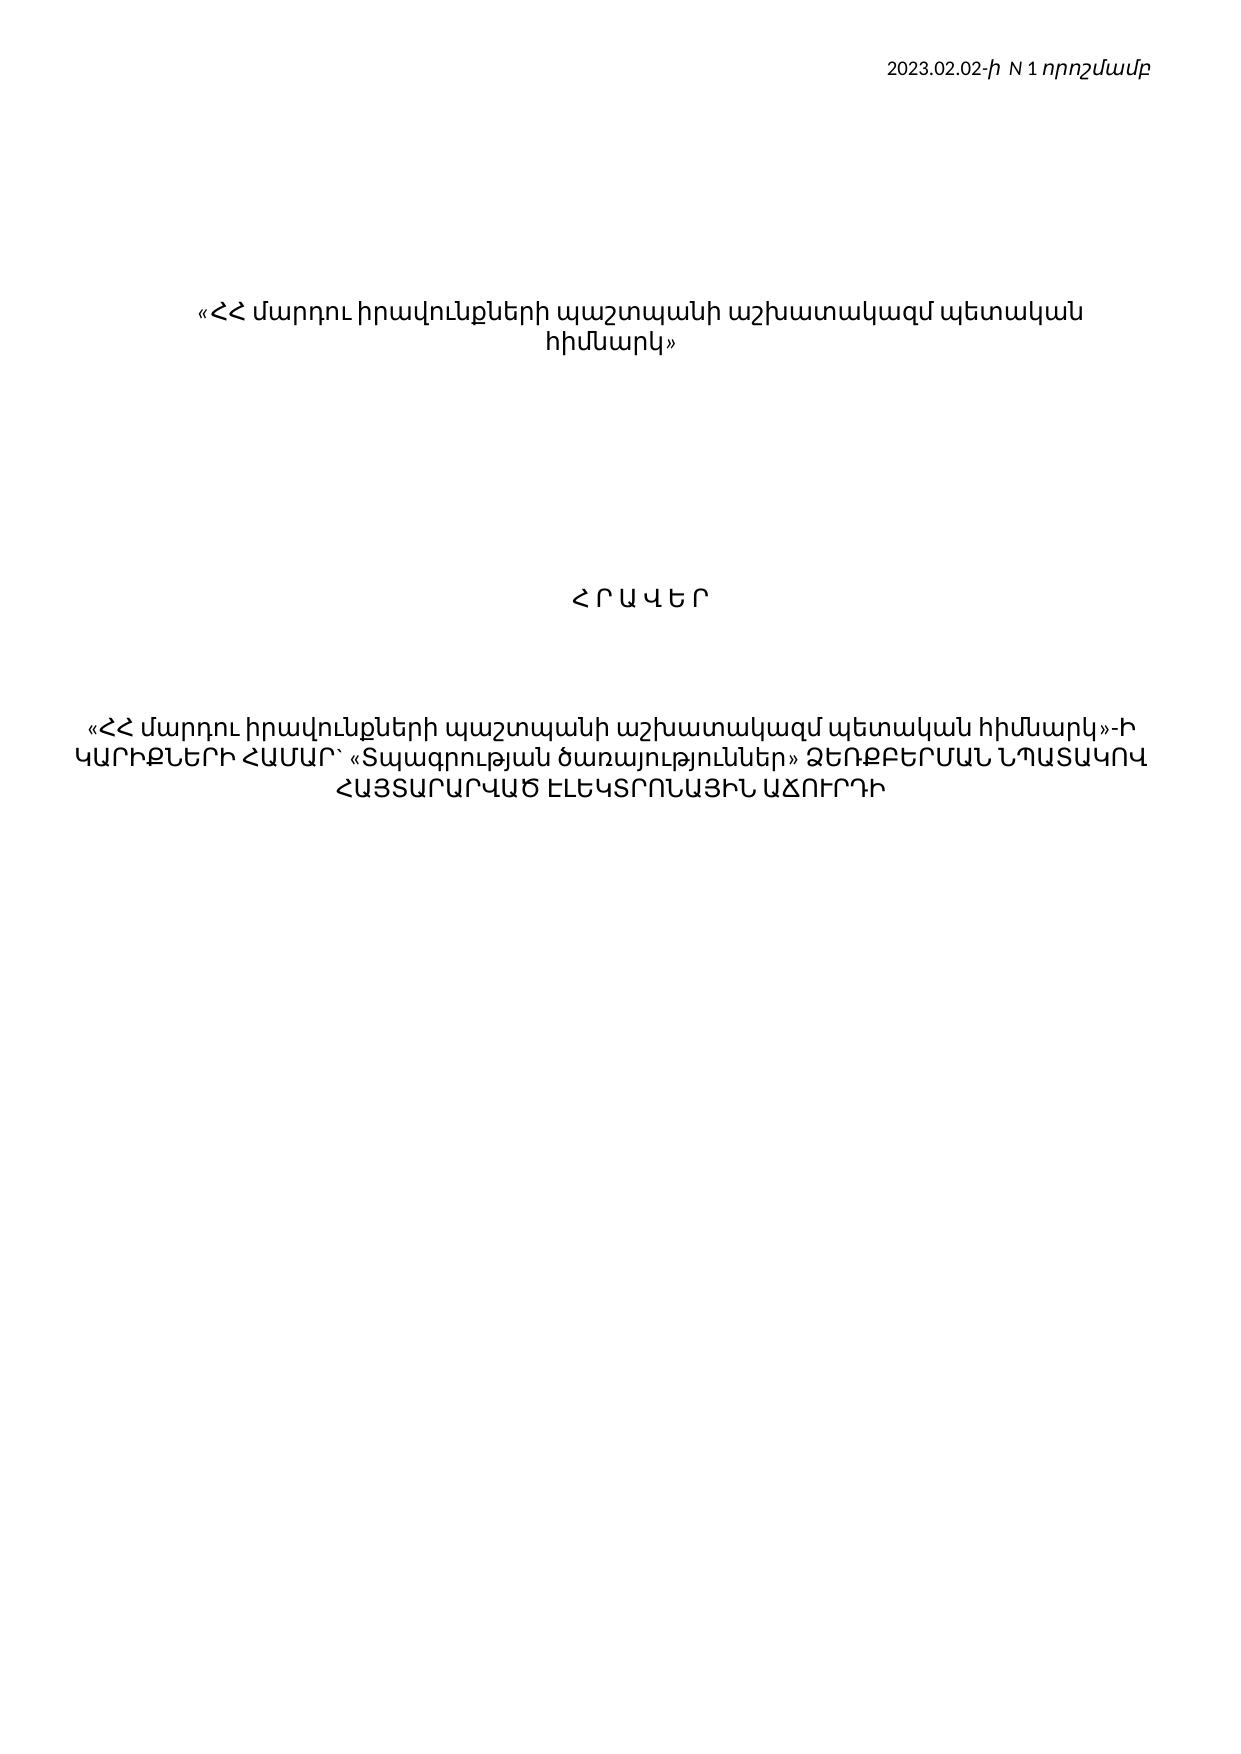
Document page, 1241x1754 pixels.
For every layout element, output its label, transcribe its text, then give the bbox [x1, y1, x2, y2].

text 2023.02.02 -ի N 1 որոշմամբ [69, 56, 1152, 81]
text « ՀՀ մարդու իրավունքների պաշտպանի աշխատակազմ պետական հիմնարկ» [69, 296, 1152, 357]
text Հ Ր Ա Վ Ե Ր [69, 583, 1152, 613]
text «ՀՀ մարդու իրավունքների պաշտպանի աշխատակազմ պետական հիմնարկ»-Ի ԿԱՐԻՔՆԵՐԻ ՀԱՄԱՐ` «Տպագրության ծառայություններ» ՁԵՌՔԲԵՐՄԱՆ ՆՊԱՏԱԿՈՎ ՀԱՅՏԱՐԱՐՎԱԾ ԷԼԵԿՏՐՈՆԱՅԻՆ ԱՃՈՒՐԴԻ [69, 712, 1152, 803]
